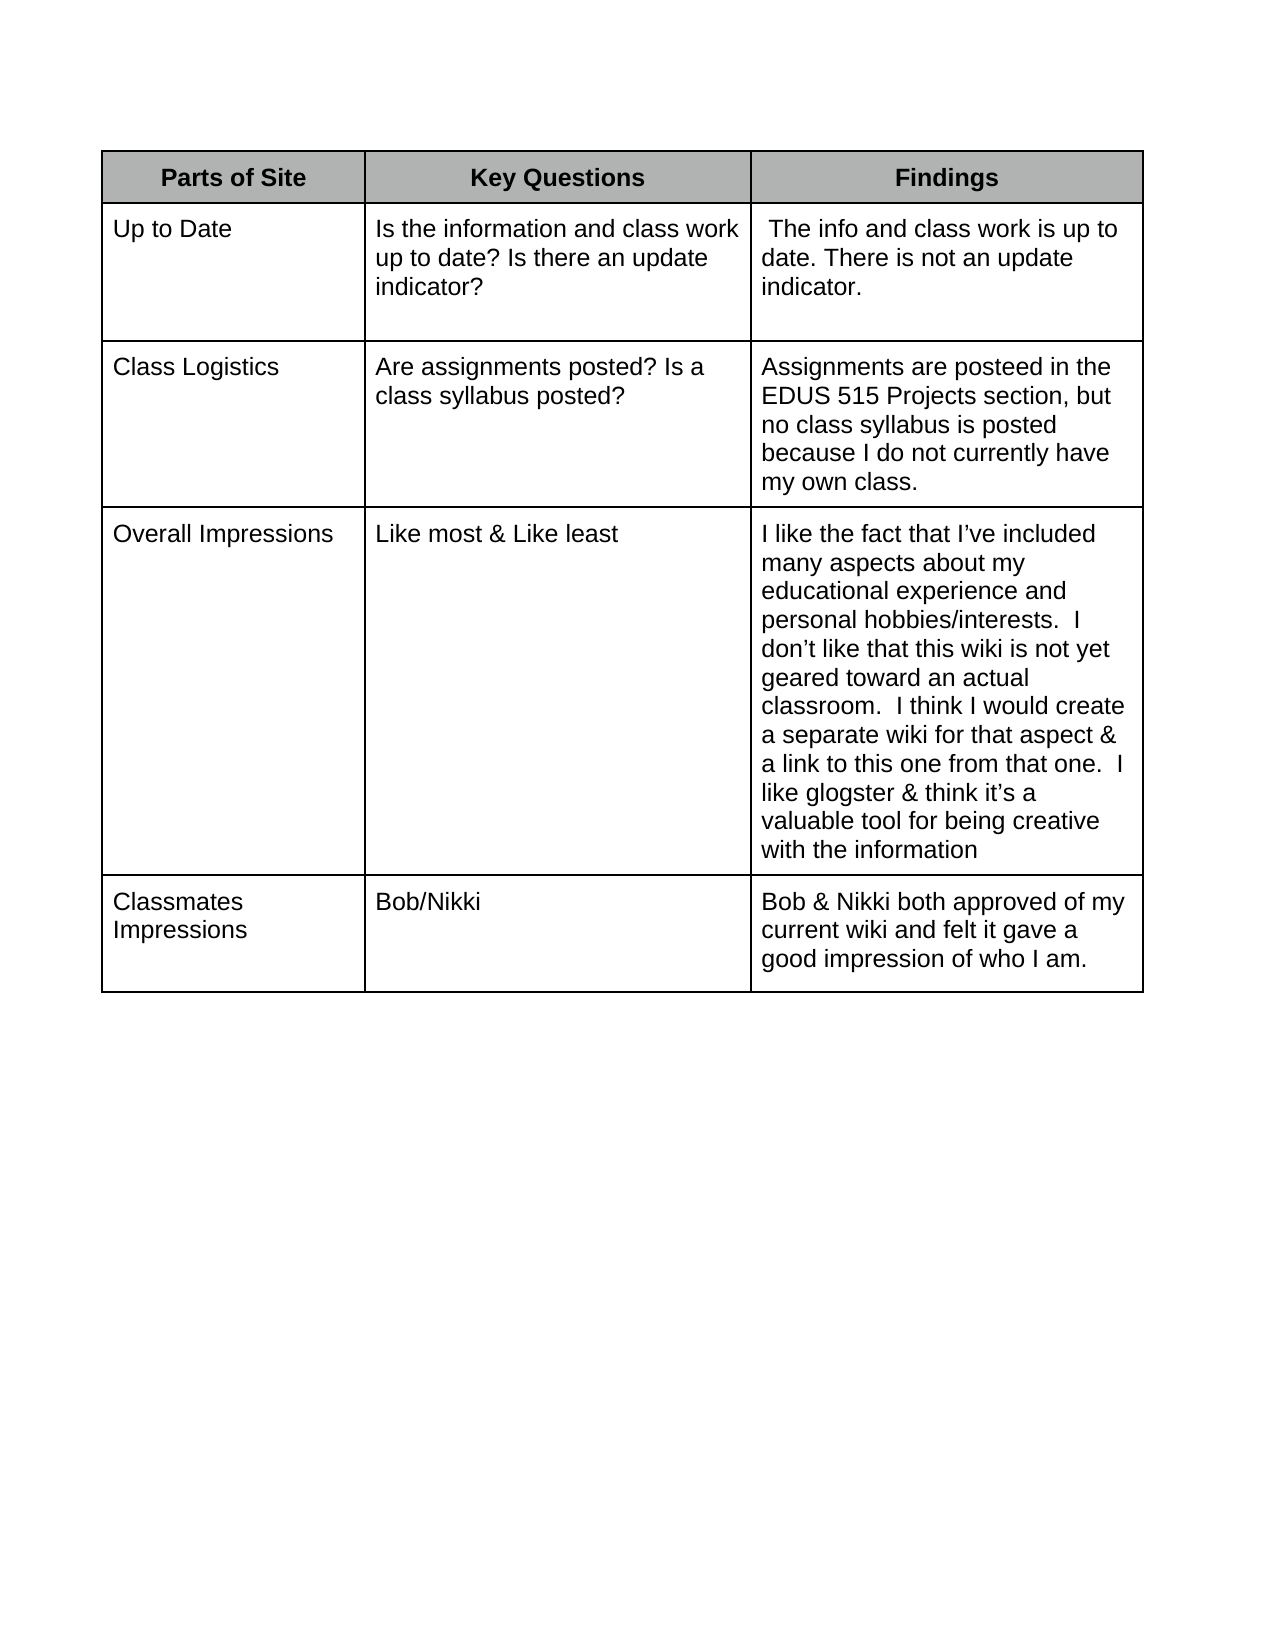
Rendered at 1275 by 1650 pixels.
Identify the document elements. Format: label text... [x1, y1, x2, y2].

table_cell Bob/Nikki [366, 876, 750, 991]
table_cell Overall Impressions [103, 508, 364, 874]
table_header Key Questions [366, 152, 750, 202]
table_cell The info and class work is up to date. There is not an update indicator. [752, 204, 1142, 339]
table_cell Up to Date [103, 204, 364, 339]
table_cell Class Logistics [103, 342, 364, 506]
table_cell I like the fact that I’ve included many aspects about my educational experience and personal hobbies/interests. I don’t like that this wiki is not yet geared toward an actual classroom. I think I would create a separate wiki for that aspect & a link to this one from that one. I like glogster & think it’s a valuable tool for being creative with the information [752, 508, 1142, 874]
table_cell Assignments are posteed in the EDUS 515 Projects section, but no class syllabus is posted because I do not currently have my own class. [752, 342, 1142, 506]
table_cell Bob & Nikki both approved of my current wiki and felt it gave a good impression of who I am. [752, 876, 1142, 991]
table_cell Are assignments posted? Is a class syllabus posted? [366, 342, 750, 506]
table_header Parts of Site [103, 152, 364, 202]
table_header Findings [752, 152, 1142, 202]
table_cell Like most & Like least [366, 508, 750, 874]
table_cell Classmates Impressions [103, 876, 364, 991]
table_cell Is the information and class work up to date? Is there an update indicator? [366, 204, 750, 339]
